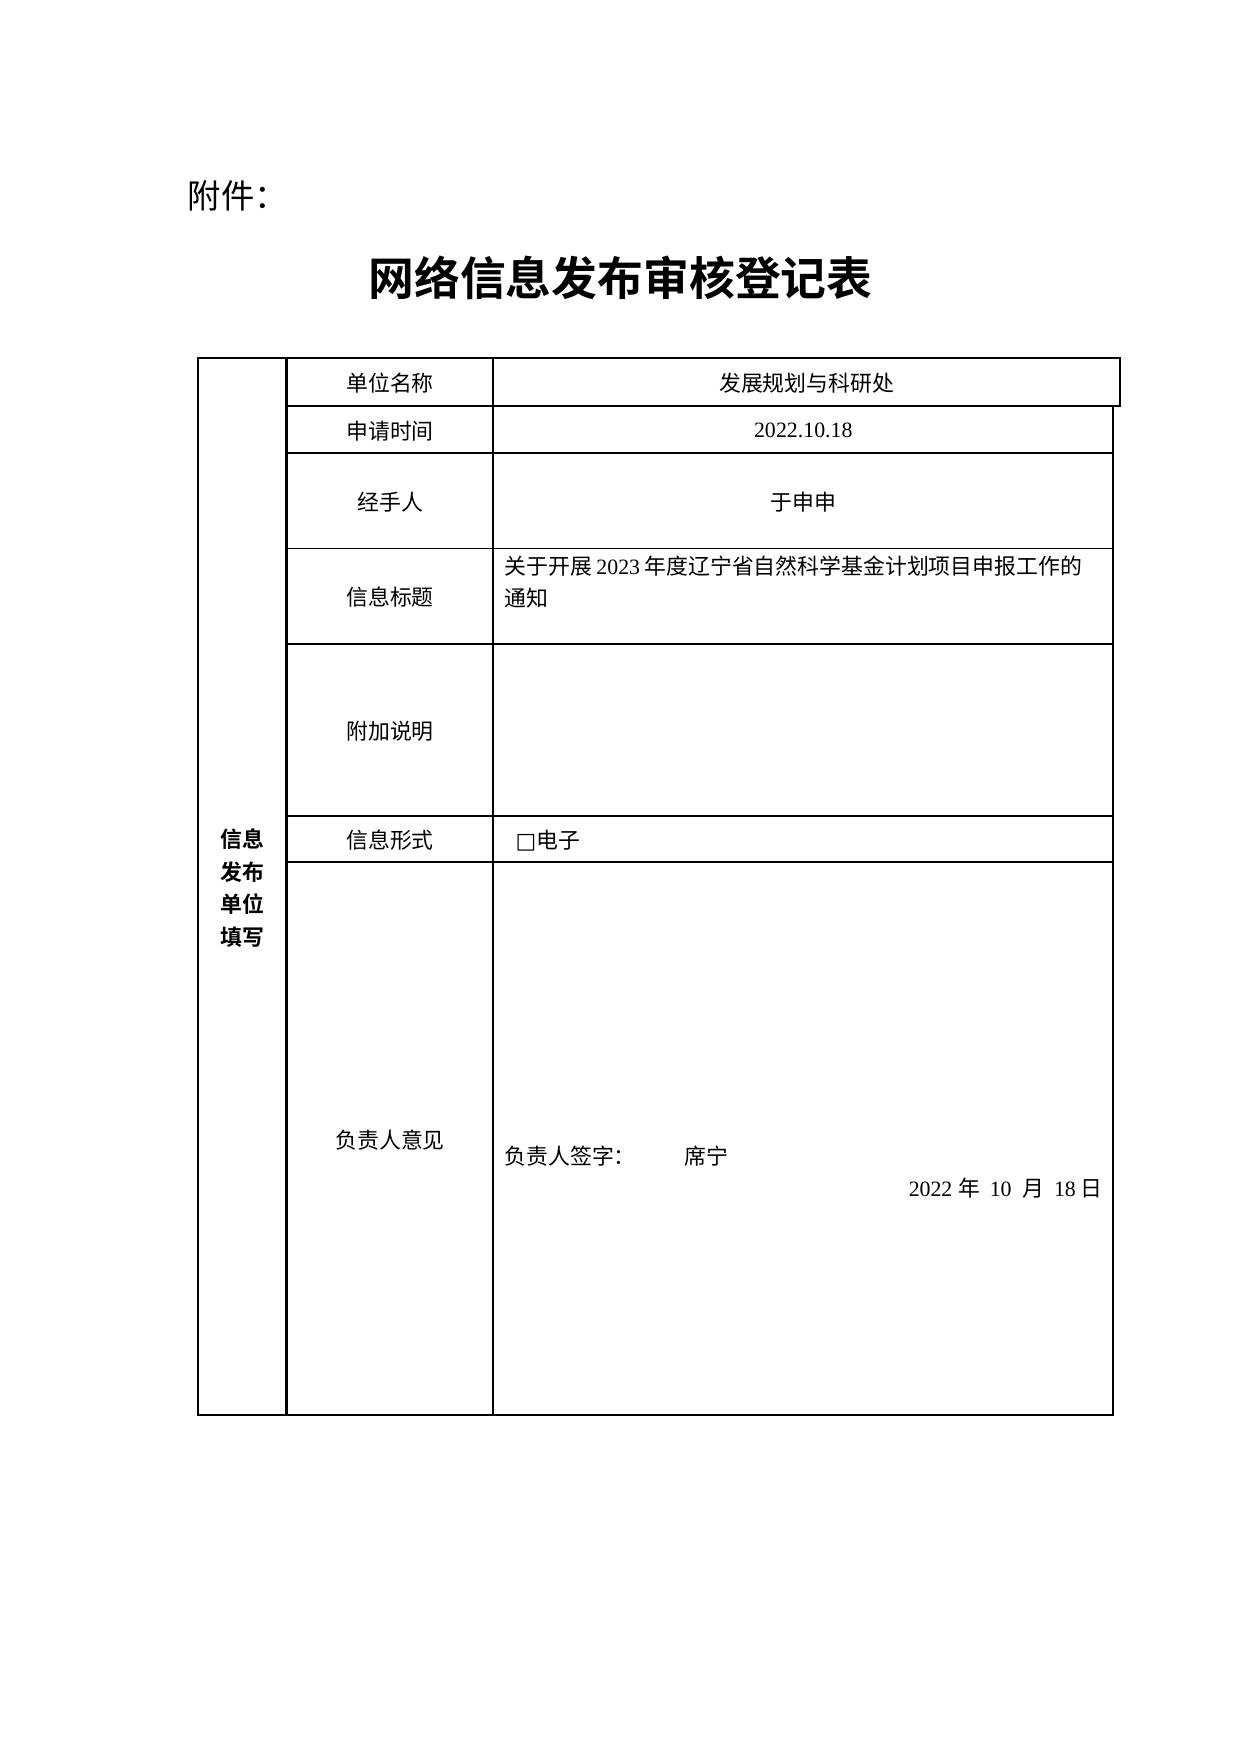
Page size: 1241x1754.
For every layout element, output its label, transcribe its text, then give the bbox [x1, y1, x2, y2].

table_cell 负责人签字： 席宁 2022 年 10 月 18日 [494, 863, 1112, 1414]
table_cell 于申申 [494, 454, 1112, 547]
table_cell [494, 645, 1112, 814]
table_cell 关于开展2023年度辽宁省自然科学基金计划项目申报工作的通知 [494, 549, 1112, 643]
table_header 单位名称 [288, 359, 492, 405]
table_cell 经手人 [288, 454, 492, 547]
text 附件： [187, 162, 1053, 227]
table_cell 负责人意见 [288, 863, 492, 1414]
table_header 发展规划与科研处 [494, 359, 1119, 405]
text 网络信息发布审核登记表 [187, 227, 1053, 324]
table_cell 2022.10.18 [494, 407, 1112, 452]
table_cell 附加说明 [288, 645, 492, 814]
table_cell 申请时间 [288, 407, 492, 452]
table_cell □电子 [494, 817, 1112, 861]
table_cell 信息形式 [288, 817, 492, 861]
table_cell 信息标题 [288, 549, 492, 643]
table_header 信息 发布 单位 填写 [199, 359, 285, 1414]
